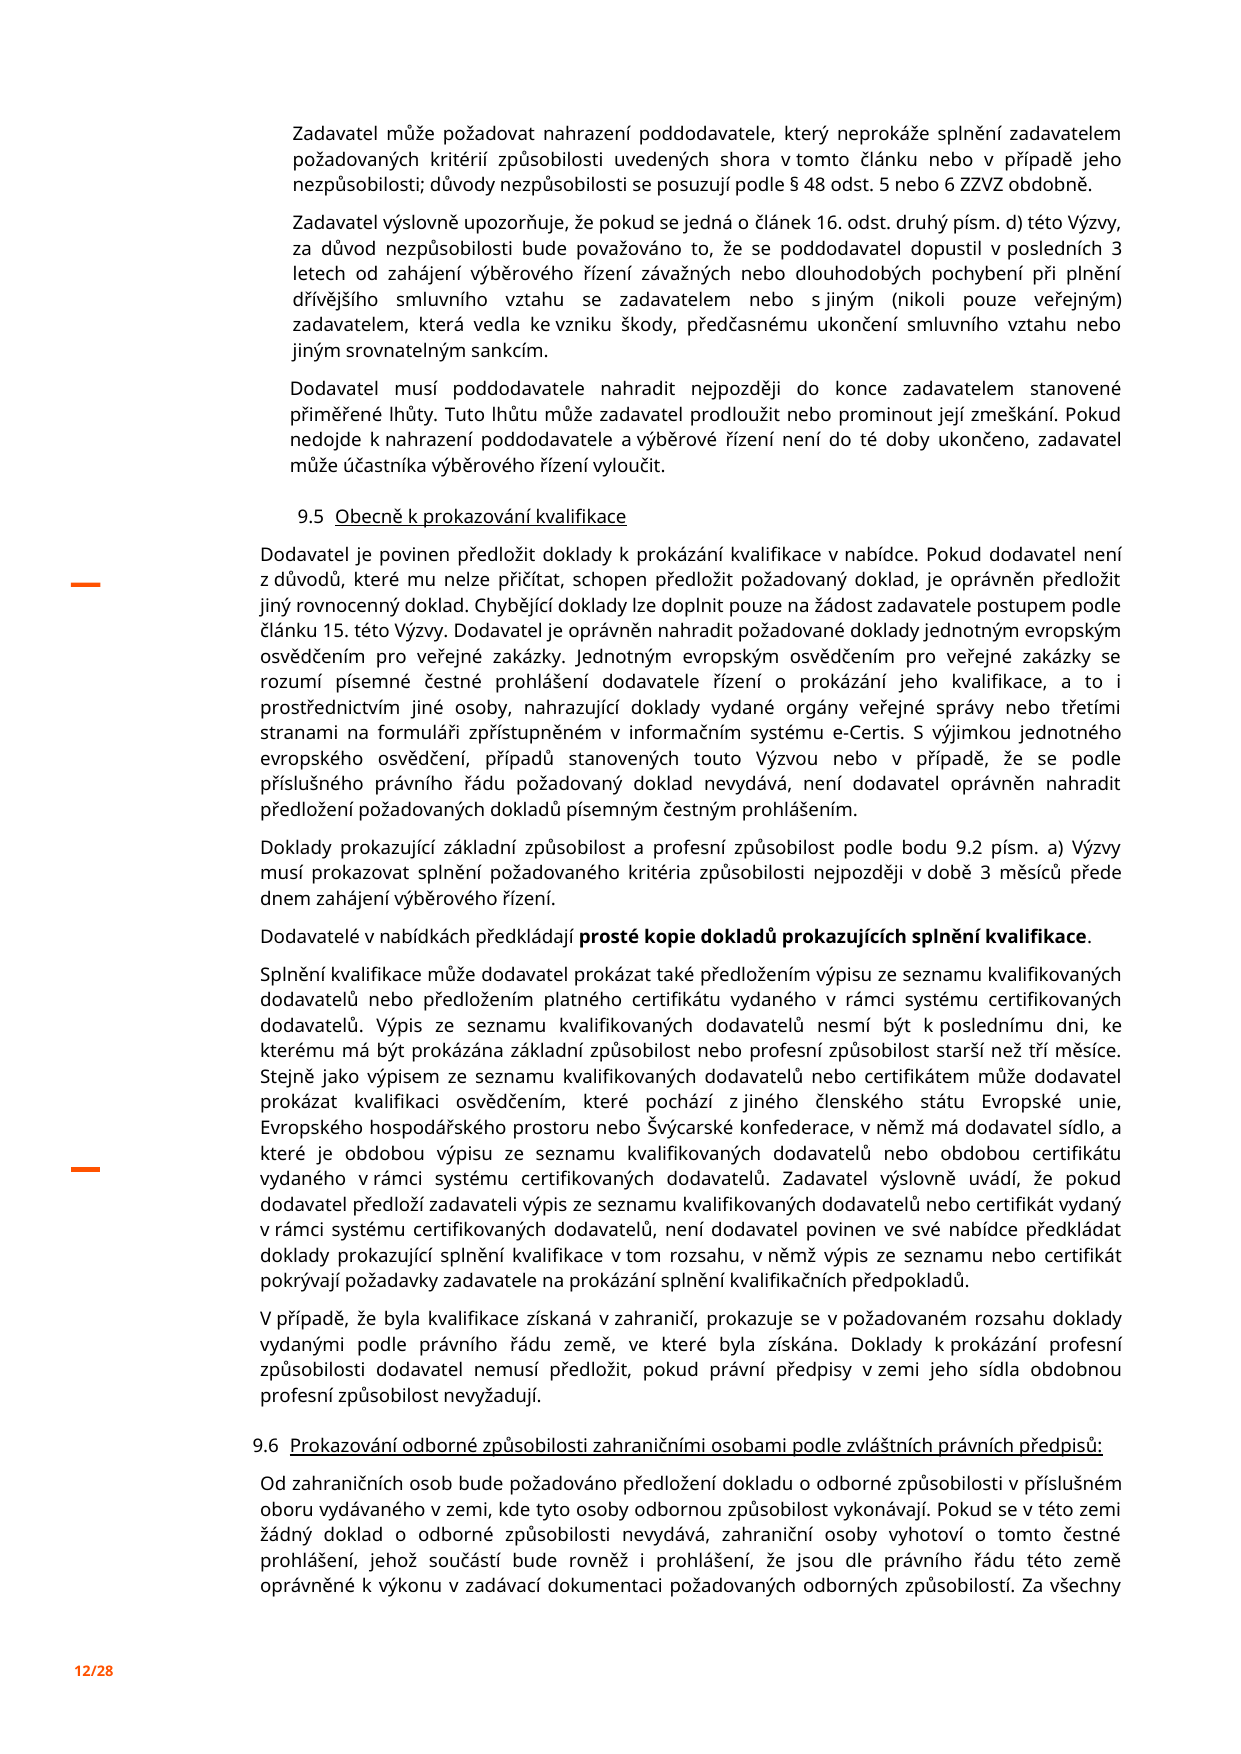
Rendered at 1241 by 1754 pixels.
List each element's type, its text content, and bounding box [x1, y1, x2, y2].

text Zadavatel může požadovat nahrazení poddodavatele, který neprokáže splnění zadavatelem požadovaných kritérií způsobilosti uvedených shora v tomto článku nebo v případě jeho nezpůsobilosti; důvody nezpůsobilosti se posuzují podle § 48 odst. 5 nebo 6 ZZVZ obdobně. [292, 121, 1122, 197]
text Doklady prokazující základní způsobilost a profesní způsobilost podle bodu 9.2 písm. a) Výzvy musí prokazovat splnění požadovaného kritéria způsobilosti nejpozději v době 3 měsíců přede dnem zahájení výběrového řízení. [260, 834, 1122, 911]
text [260, 1471, 1122, 1598]
list Prokazování odborné způsobilosti zahraničními osobami podle zvláštních právních předpisů: [252, 1433, 1122, 1458]
text Dodavatel musí poddodavatele nahradit nejpozději do konce zadavatelem stanovené přiměřené lhůty. Tuto lhůtu může zadavatel prodloužit nebo prominout její zmeškání. Pokud nedojde k nahrazení poddodavatele a výběrové řízení není do té doby ukončeno, zadavatel může účastníka výběrového řízení vyloučit. [289, 375, 1122, 477]
text Splnění kvalifikace může dodavatel prokázat také předložením výpisu ze seznamu kvalifikovaných dodavatelů nebo předložením platného certifikátu vydaného v rámci systému certifikovaných dodavatelů. Výpis ze seznamu kvalifikovaných dodavatelů nesmí být k poslednímu dni, ke kterému má být prokázána základní způsobilost nebo profesní způsobilost starší než tří měsíce. Stejně jako výpisem ze seznamu kvalifikovaných dodavatelů nebo certifikátem může dodavatel prokázat kvalifikaci osvědčením, které pochází z jiného členského státu Evropské unie, Evropského hospodářského prostoru nebo Švýcarské konfederace, v němž má dodavatel sídlo, a které je obdobou výpisu ze seznamu kvalifikovaných dodavatelů nebo obdobou certifikátu vydaného v rámci systému certifikovaných dodavatelů. Zadavatel výslovně uvádí, že pokud dodavatel předloží zadavateli výpis ze seznamu kvalifikovaných dodavatelů nebo certifikát vydaný v rámci systému certifikovaných dodavatelů, není dodavatel povinen ve své nabídce předkládat doklady prokazující splnění kvalifikace v tom rozsahu, v němž výpis ze seznamu nebo certifikát pokrývají požadavky zadavatele na prokázání splnění kvalifikačních předpokladů. [260, 961, 1122, 1293]
text V případě, že byla kvalifikace získaná v zahraničí, prokazuje se v požadovaném rozsahu doklady vydanými podle právního řádu země, ve které byla získána. Doklady k prokázání profesní způsobilosti dodavatel nemusí předložit, pokud právní předpisy v zemi jeho sídla obdobnou profesní způsobilost nevyžadují. [260, 1306, 1122, 1408]
text Dodavatel je povinen předložit doklady k prokázání kvalifikace v nabídce. Pokud dodavatel není z důvodů, které mu nelze přičítat, schopen předložit požadovaný doklad, je oprávněn předložit jiný rovnocenný doklad. Chybějící doklady lze doplnit pouze na žádost zadavatele postupem podle článku 15. této Výzvy. Dodavatel je oprávněn nahradit požadované doklady jednotným evropským osvědčením pro veřejné zakázky. Jednotným evropským osvědčením pro veřejné zakázky se rozumí písemné čestné prohlášení dodavatele řízení o prokázání jeho kvalifikace, a to i prostřednictvím jiné osoby, nahrazující doklady vydané orgány veřejné správy nebo třetími stranami na formuláři zpřístupněném v informačním systému e-Certis. S výjimkou jednotného evropského osvědčení, případů stanovených touto Výzvou nebo v případě, že se podle příslušného právního řádu požadovaný doklad nevydává, není dodavatel oprávněn nahradit předložení požadovaných dokladů písemným čestným prohlášením. [260, 541, 1122, 822]
list Obecně k prokazování kvalifikace [297, 503, 1122, 528]
text Dodavatelé v nabídkách předkládají prosté kopie dokladů prokazujících splnění kvalifikace. [260, 923, 1122, 949]
text Zadavatel výslovně upozorňuje, že pokud se jedná o článek 16. odst. druhý písm. d) této Výzvy, za důvod nezpůsobilosti bude považováno to, že se poddodavatel dopustil v posledních 3 letech od zahájení výběrového řízení závažných nebo dlouhodobých pochybení při plnění dřívějšího smluvního vztahu se zadavatelem nebo s jiným (nikoli pouze veřejným) zadavatelem, která vedla ke vzniku škody, předčasnému ukončení smluvního vztahu nebo jiným srovnatelným sankcím. [292, 210, 1122, 363]
